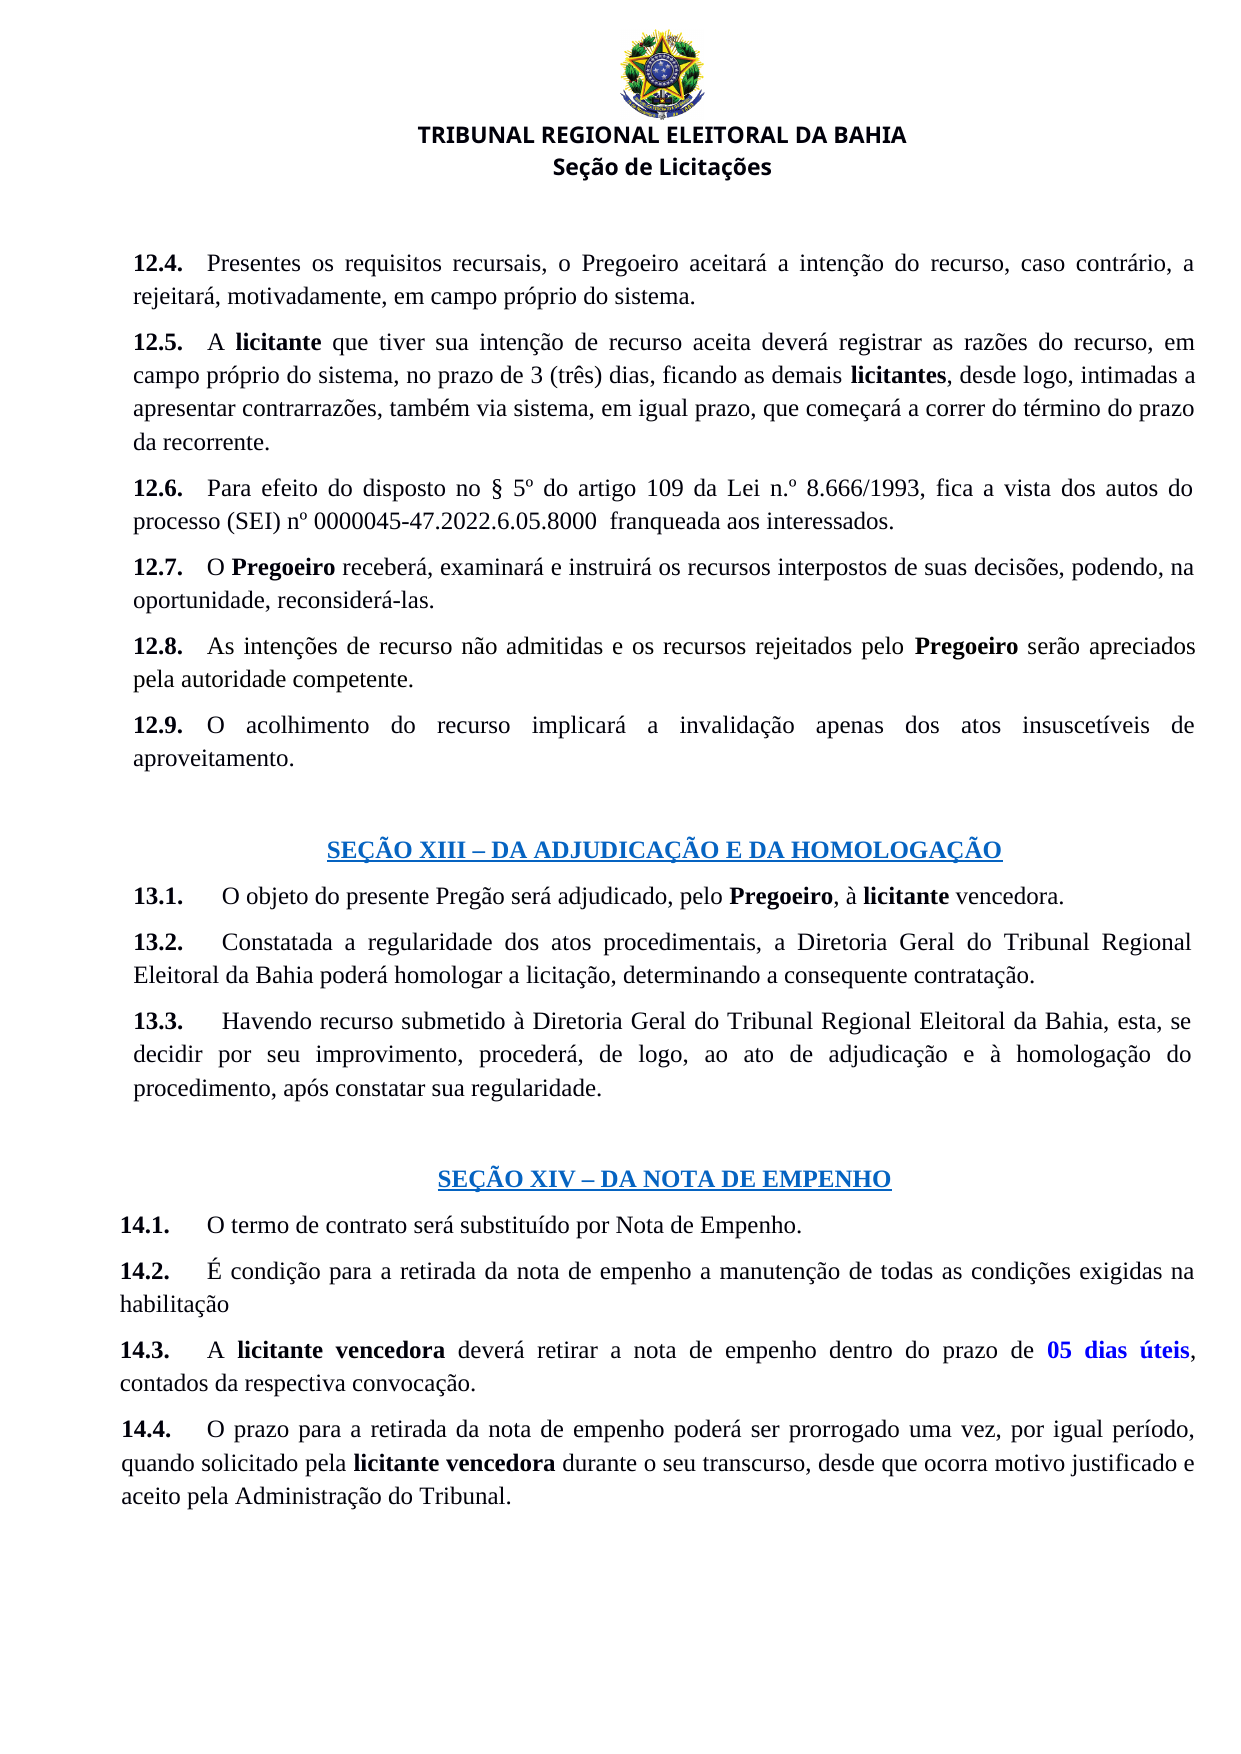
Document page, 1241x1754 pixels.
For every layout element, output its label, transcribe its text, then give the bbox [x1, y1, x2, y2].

text 12.7. O Pregoeiro receberá, examinará e instruirá os recursos interpostos de suas decisões, podendo, na oportunidade, reconsiderá-las. [133, 548, 1196, 615]
text SEÇÃO XIII – DA ADJUDICAÇÃO E DA HOMOLOGAÇÃO [133, 832, 1196, 865]
text 12.6. Para efeito do disposto no § 5º do artigo 109 da Lei n.º 8.666/1993, fica a vista dos autos do processo (SEI) nº franqueada aos interessados. [133, 469, 1196, 536]
text 13.3. Havendo recurso submetido à Diretoria Geral do Tribunal Regional Eleitoral da Bahia, esta, se decidir por seu improvimento, procederá, de logo, ao ato de adjudicação e à homologação do procedimento, após constatar sua regularidade. [133, 1003, 1193, 1103]
text 13.1. O objeto do presente Pregão será adjudicado, pelo Pregoeiro, à licitante vencedora. [133, 878, 1193, 911]
text 12.8. As intenções de recurso não admitidas e os recursos rejeitados pelo Pregoeiro serão apreciados pela autoridade competente. [133, 628, 1196, 694]
text 12.9. O acolhimento do recurso implicará a invalidação apenas dos atos insuscetíveis de aproveitamento. [133, 707, 1196, 773]
text 14.1. O termo de contrato será substituído por Nota de Empenho. [119, 1207, 1196, 1240]
text 12.4. Presentes os requisitos recursais, o Pregoeiro aceitará a intenção do recurso, caso contrário, a rejeitará, motivadamente, em campo próprio do sistema. [133, 244, 1196, 311]
text 13.2. Constatada a regularidade dos atos procedimentais, a Diretoria Geral do Tribunal Regional Eleitoral da Bahia poderá homologar a licitação, determinando a consequente contratação. [133, 923, 1193, 990]
text 14.2. É condição para a retirada da nota de empenho a manutenção de todas as condições exigidas na habilitação [119, 1253, 1196, 1319]
text SEÇÃO XIV – DA NOTA DE EMPENHO [133, 1161, 1196, 1194]
text 14.4. O prazo para a retirada da nota de empenho poderá ser prorrogado uma vez, por igual período, quando solicitado pela licitante vencedora durante o seu transcurso, desde que ocorra motivo justificado e aceito pela Administração do Tribunal. [121, 1411, 1196, 1511]
text 12.5. A licitante que tiver sua intenção de recurso aceita deverá registrar as razões do recurso, em campo próprio do sistema, no prazo de 3 (três) dias, ficando as demais licitantes, desde logo, intimadas a apresentar contrarrazões, também via sistema, em igual prazo, que começará a correr do término do prazo da recorrente. [133, 323, 1196, 457]
text 14.3. A licitante vencedora deverá retirar a nota de empenho dentro do prazo de 05 dias úteis, contados da respectiva convocação. [119, 1332, 1196, 1398]
